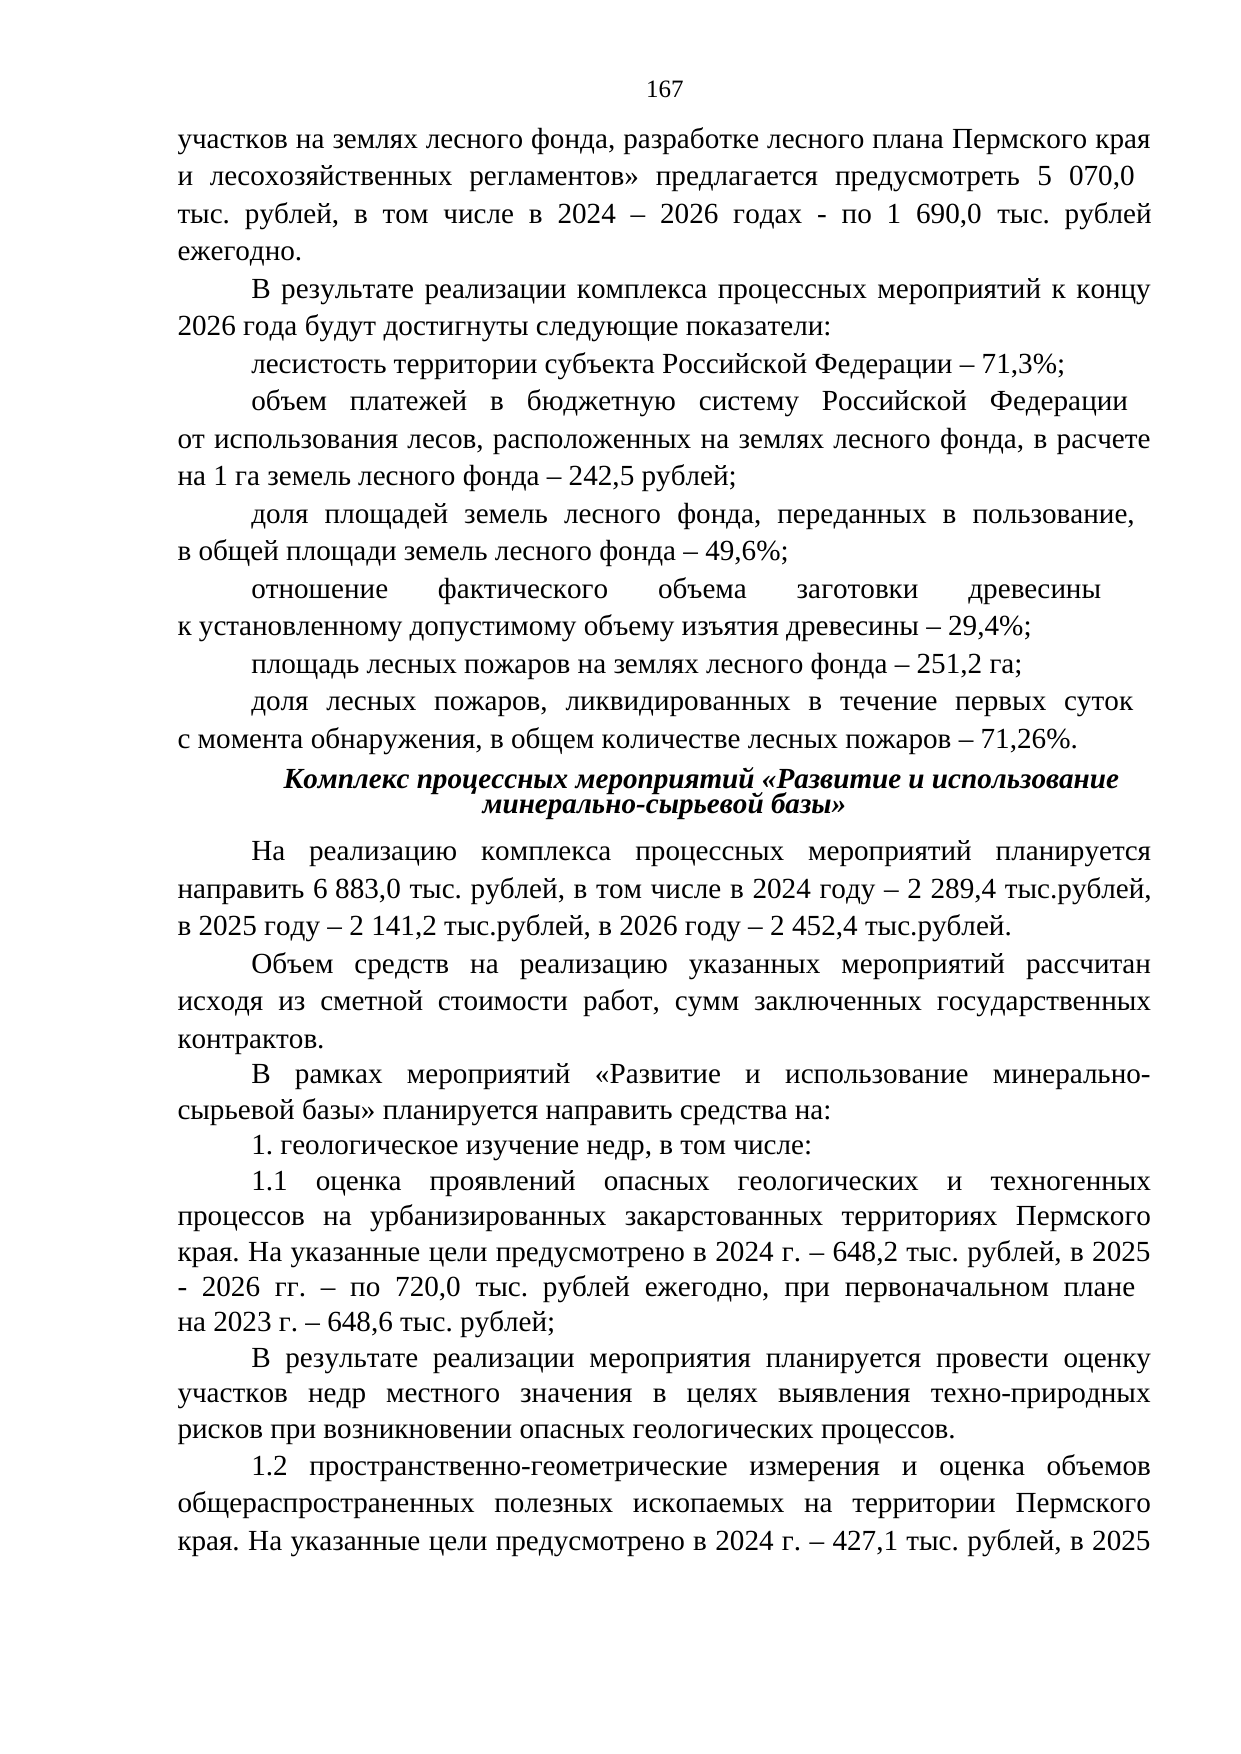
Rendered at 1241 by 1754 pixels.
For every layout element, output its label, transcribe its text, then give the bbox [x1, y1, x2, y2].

text 1.1 оценка проявлений опасных геологических и техногенных процессов на урбанизированных закарстованных территориях Пермского края. На указанные цели предусмотрено в 2024 г. – 648,2 тыс. рублей, в 2025 - 2026 гг. – по 720,0 тыс. рублей ежегодно, при первоначальном плане на 2023 г. – 648,6 тыс. рублей; [177, 1162, 1152, 1339]
text Комплекс процессных мероприятий «Развитие и использование минерально-сырьевой базы» [177, 768, 1152, 818]
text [177, 1445, 1152, 1558]
text 1. геологическое изучение недр, в том числе: [177, 1126, 1152, 1162]
text В результате реализации мероприятия планируется провести оценку участков недр местного значения в целях выявления техно-природных рисков при возникновении опасных геологических процессов. [177, 1339, 1152, 1445]
text Объем средств на реализацию указанных мероприятий рассчитан исходя из сметной стоимости работ, сумм заключенных государственных контрактов. [177, 943, 1152, 1056]
text объем платежей в бюджетную систему Российской Федерации от использования лесов, расположенных на землях лесного фонда, в расчете на 1 га земель лесного фонда – 242,5 рублей; [177, 381, 1152, 493]
text В результате реализации комплекса процессных мероприятий к концу 2026 года будут достигнуты следующие показатели: [177, 268, 1152, 343]
text доля площадей земель лесного фонда, переданных в пользование, в общей площади земель лесного фонда – 49,6%; [177, 493, 1152, 568]
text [177, 118, 1152, 268]
text лесистость территории субъекта Российской Федерации – 71,3%; [177, 343, 1152, 381]
text На реализацию комплекса процессных мероприятий планируется направить 6 883,0 тыс. рублей, в том числе в 2024 году – 2 289,4 тыс.рублей, в 2025 году – 2 141,2 тыс.рублей, в 2026 году – 2 452,4 тыс.рублей. [177, 831, 1152, 943]
text доля лесных пожаров, ликвидированных в течение первых суток с момента обнаружения, в общем количестве лесных пожаров – 71,26%. [177, 681, 1152, 756]
text отношение фактического объема заготовки древесины к установленному допустимому объему изъятия древесины – 29,4%; [177, 568, 1152, 643]
text площадь лесных пожаров на землях лесного фонда – 251,2 га; [177, 643, 1152, 681]
text В рамках мероприятий «Развитие и использование минерально-сырьевой базы» планируется направить средства на: [177, 1056, 1152, 1126]
